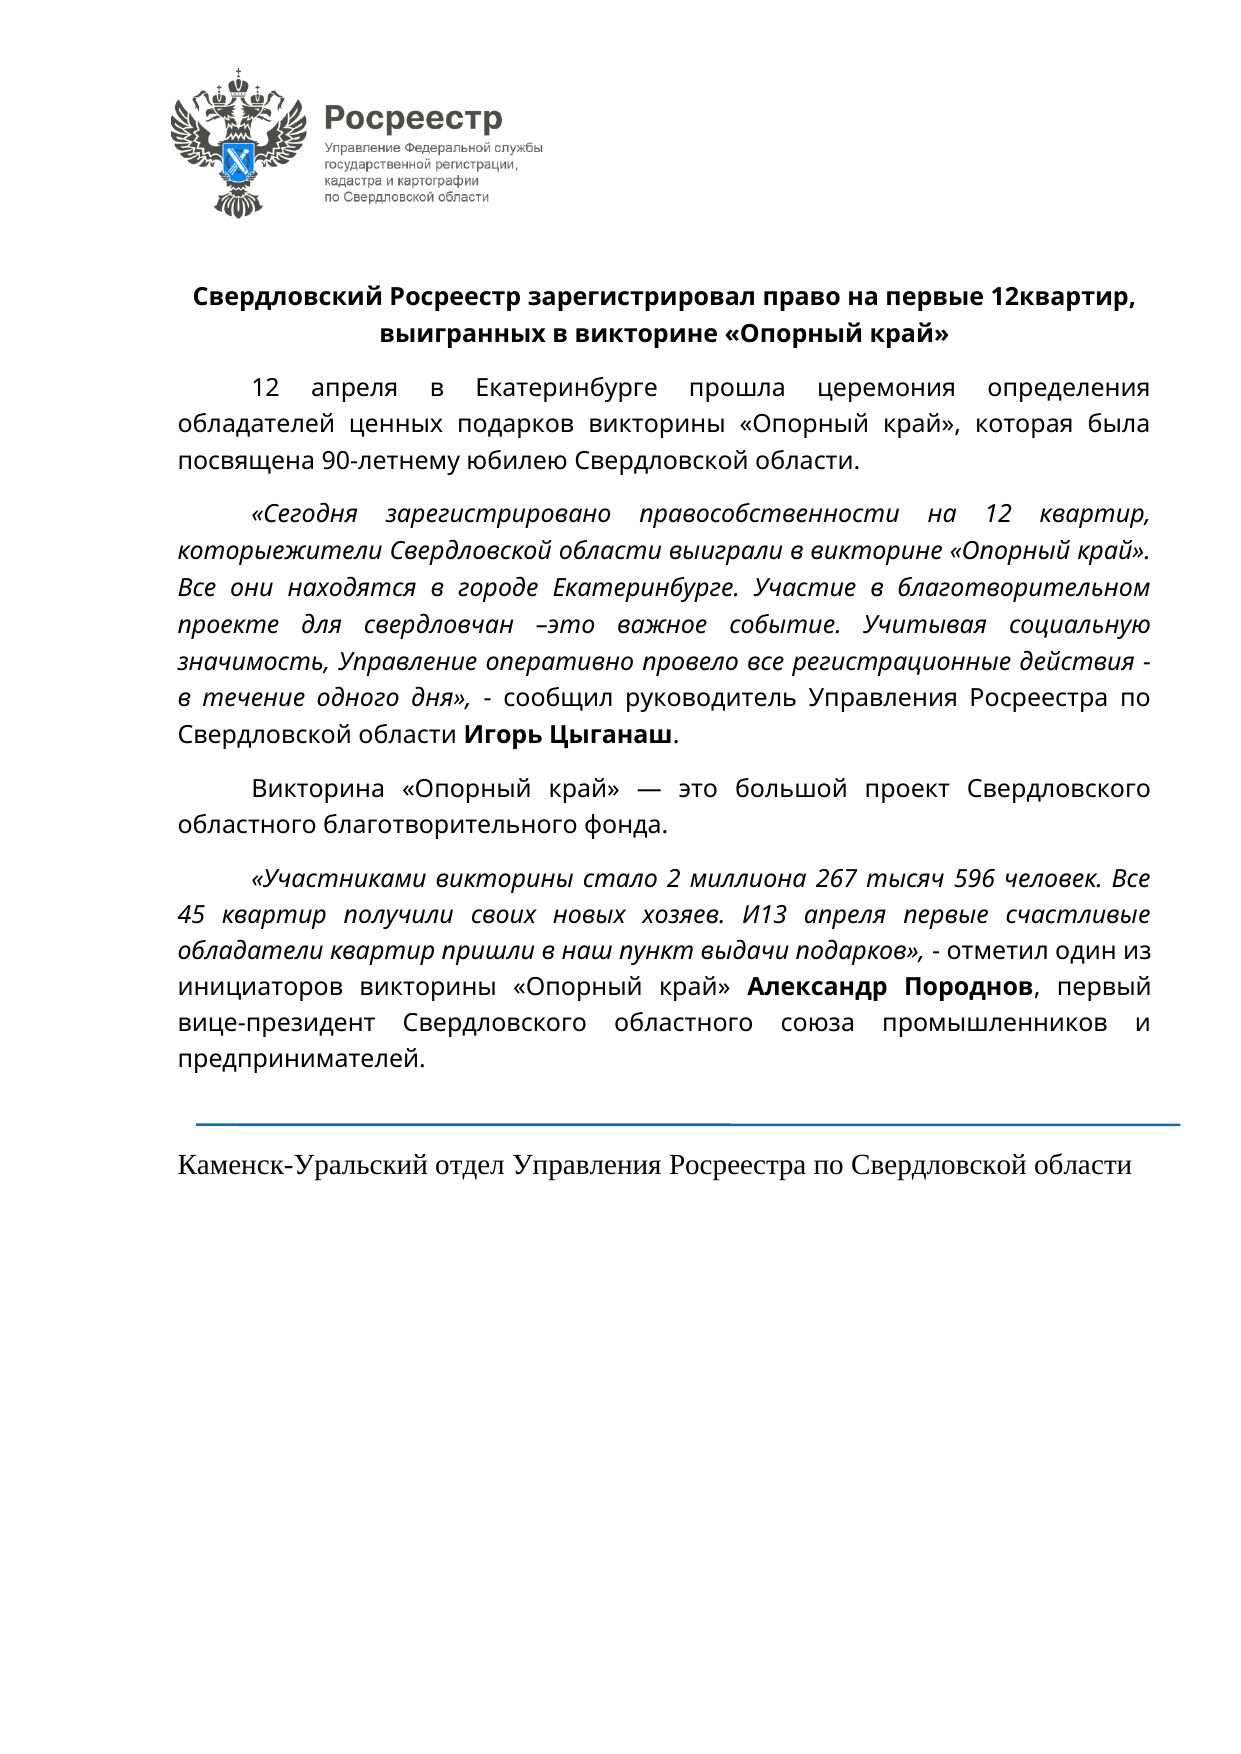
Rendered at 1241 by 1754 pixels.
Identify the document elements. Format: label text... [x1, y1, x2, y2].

text Свердловский Росреестр зарегистрировал право на первые 12квартир, выигранных в викторине «Опорный край» [177, 279, 1152, 350]
picture [171, 68, 613, 229]
text «Участниками викторины стало 2 миллиона 267 тысяч 596 человек. Все 45 квартир получили своих новых хозяев. И13 апреля первые счастливые обладатели квартир пришли в наш пункт выдачи подарков», - отметил один из инициаторов викторины «Опорный край» Александр Породнов, первый вице-президент Свердловского областного союза промышленников и предпринимателей. [177, 860, 1152, 1075]
text Каменск-Уральский отдел Управления Росреестра по Свердловской области [177, 1147, 1152, 1180]
text Викторина «Опорный край» — это большой проект Свердловского областного благотворительного фонда. [177, 770, 1152, 841]
text «Сегодня зарегистрировано правособственности на 12 квартир, которыежители Свердловской области выиграли в викторине «Опорный край». Все они находятся в городе Екатеринбурге. Участие в благотворительном проекте для свердловчан –это важное событие. Учитывая социальную значимость, Управление оперативно провело все регистрационные действия -в течение одного дня», - сообщил руководитель Управления Росреестра по Свердловской области Игорь Цыганаш. [177, 496, 1152, 751]
text 12 апреля в Екатеринбурге прошла церемония определения обладателей ценных подарков викторины «Опорный край», которая была посвящена 90-летнему юбилею Свердловской области. [177, 369, 1152, 477]
